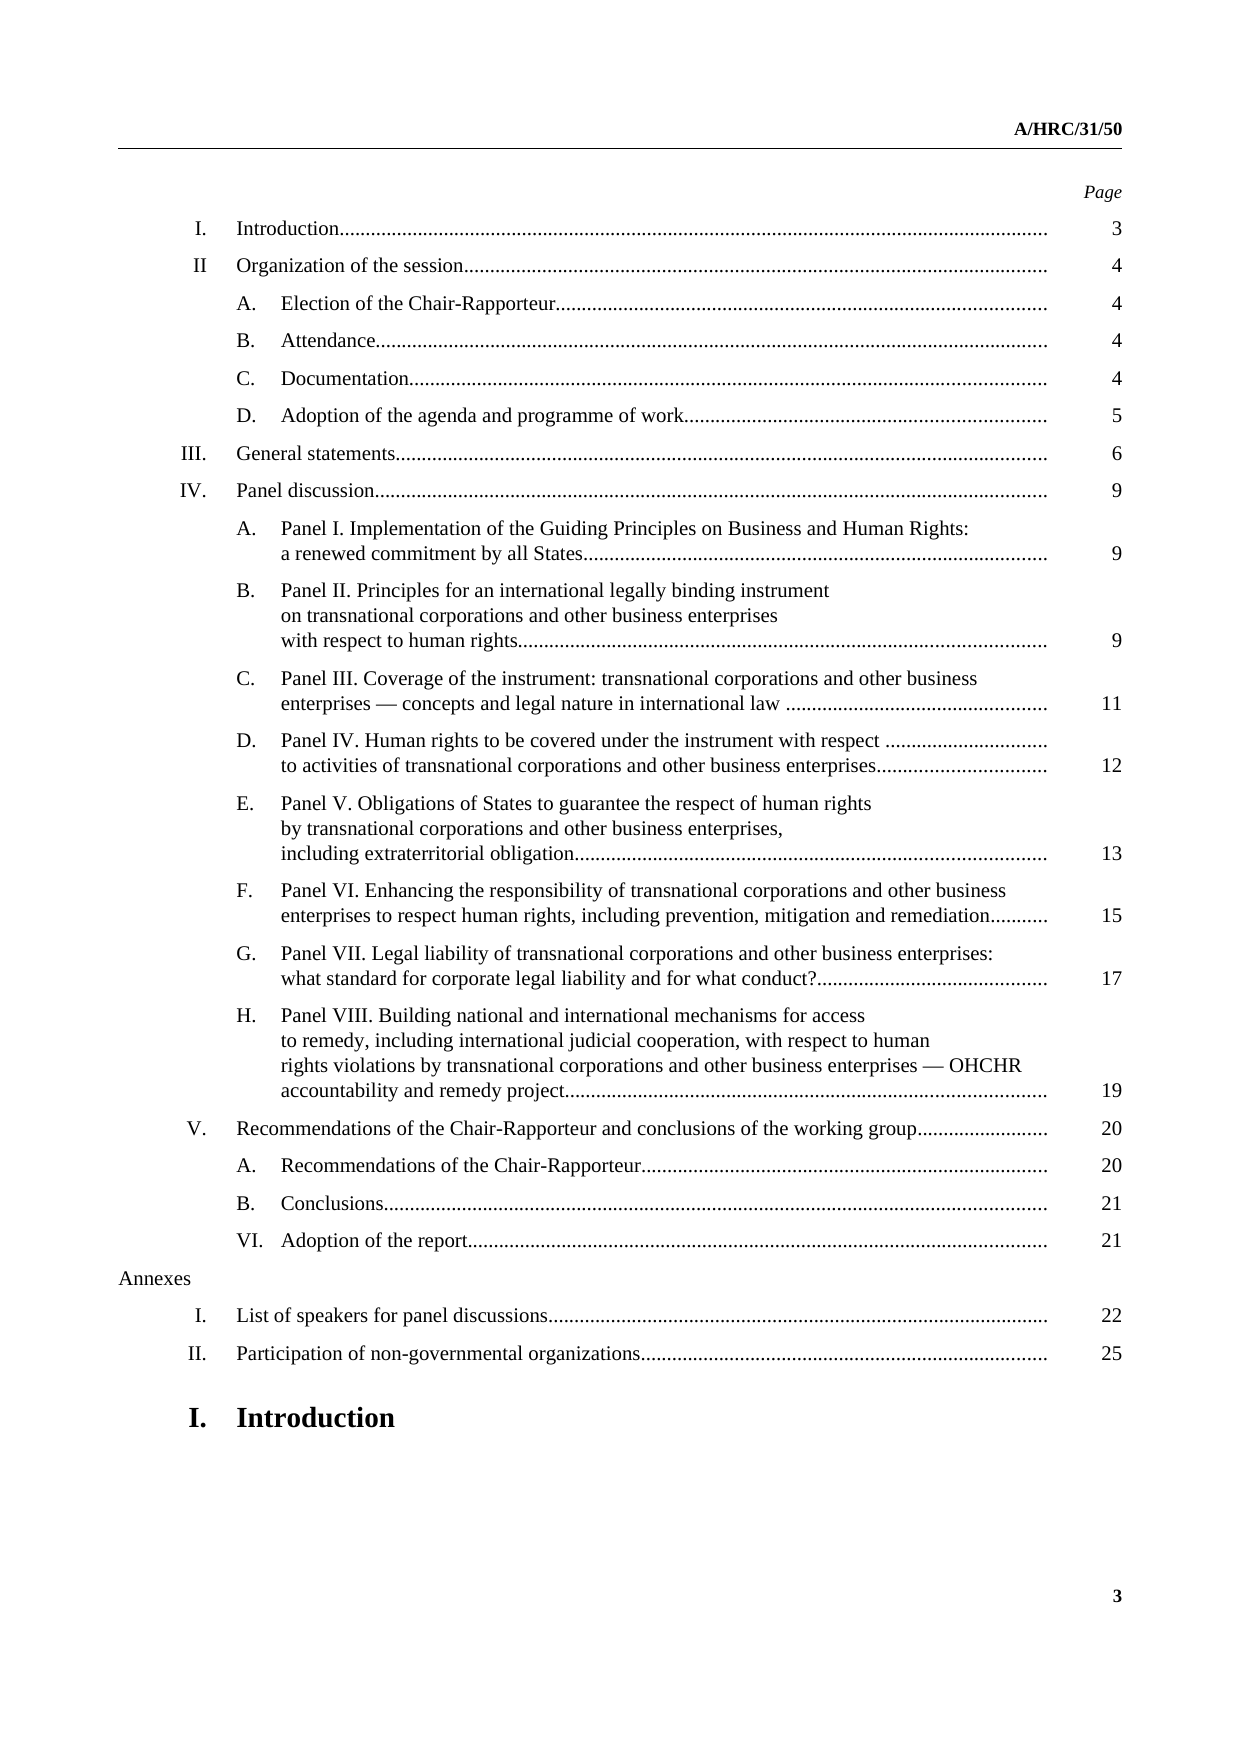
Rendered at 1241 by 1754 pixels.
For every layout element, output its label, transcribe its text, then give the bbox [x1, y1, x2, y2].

text I. Introduction [118, 1402, 1004, 1433]
text I. Introduction 3 [118, 215, 1122, 240]
text V. Recommendations of the Chair-Rapporteur and conclusions of the working group 20 [118, 1115, 1122, 1140]
text B. Panel II. Principles for an international legally binding instrument on transnational corporations and other business enterprises with respect to human rights 9 [118, 577, 1122, 652]
text II Organization of the session 4 [118, 252, 1122, 277]
text E. Panel V. Obligations of States to guarantee the respect of human rights by transnational corporations and other business enterprises, including extraterritorial obligation 13 [118, 790, 1122, 865]
text B. Conclusions 21 [118, 1190, 1122, 1215]
text IV. Panel discussion 9 [118, 477, 1122, 502]
text Annexes [118, 1265, 1122, 1290]
text C. Documentation 4 [118, 365, 1122, 390]
text D. Adoption of the agenda and programme of work 5 [118, 402, 1122, 427]
text B. Attendance 4 [118, 327, 1122, 352]
text H. Panel VIII. Building national and international mechanisms for access to remedy, including international judicial cooperation, with respect to human rights violations by transnational corporations and other business enterprises — OHCHR accountability and remedy project 19 [118, 1002, 1122, 1102]
text A. Recommendations of the Chair-Rapporteur 20 [118, 1152, 1122, 1177]
text A. Panel I. Implementation of the Guiding Principles on Business and Human Rights: a renewed commitment by all States 9 [118, 515, 1122, 565]
text C. Panel III. Coverage of the instrument: transnational corporations and other business enterprises — concepts and legal nature in international law 11 [118, 665, 1122, 715]
text F. Panel VI. Enhancing the responsibility of transnational corporations and other business enterprises to respect human rights, including prevention, mitigation and remediation 15 [118, 877, 1122, 927]
text I. List of speakers for panel discussions 22 [118, 1302, 1122, 1327]
text III. General statements 6 [118, 440, 1122, 465]
text VI. Adoption of the report 21 [118, 1227, 1122, 1252]
text A. Election of the Chair-Rapporteur 4 [118, 290, 1122, 315]
text G. Panel VII. Legal liability of transnational corporations and other business enterprises: what standard for corporate legal liability and for what conduct? 17 [118, 940, 1122, 990]
text II. Participation of non-governmental organizations 25 [118, 1340, 1122, 1365]
text D. Panel IV. Human rights to be covered under the instrument with respect to activities of transnational corporations and other business enterprises 12 [118, 727, 1122, 777]
text Page [148, 177, 1122, 202]
